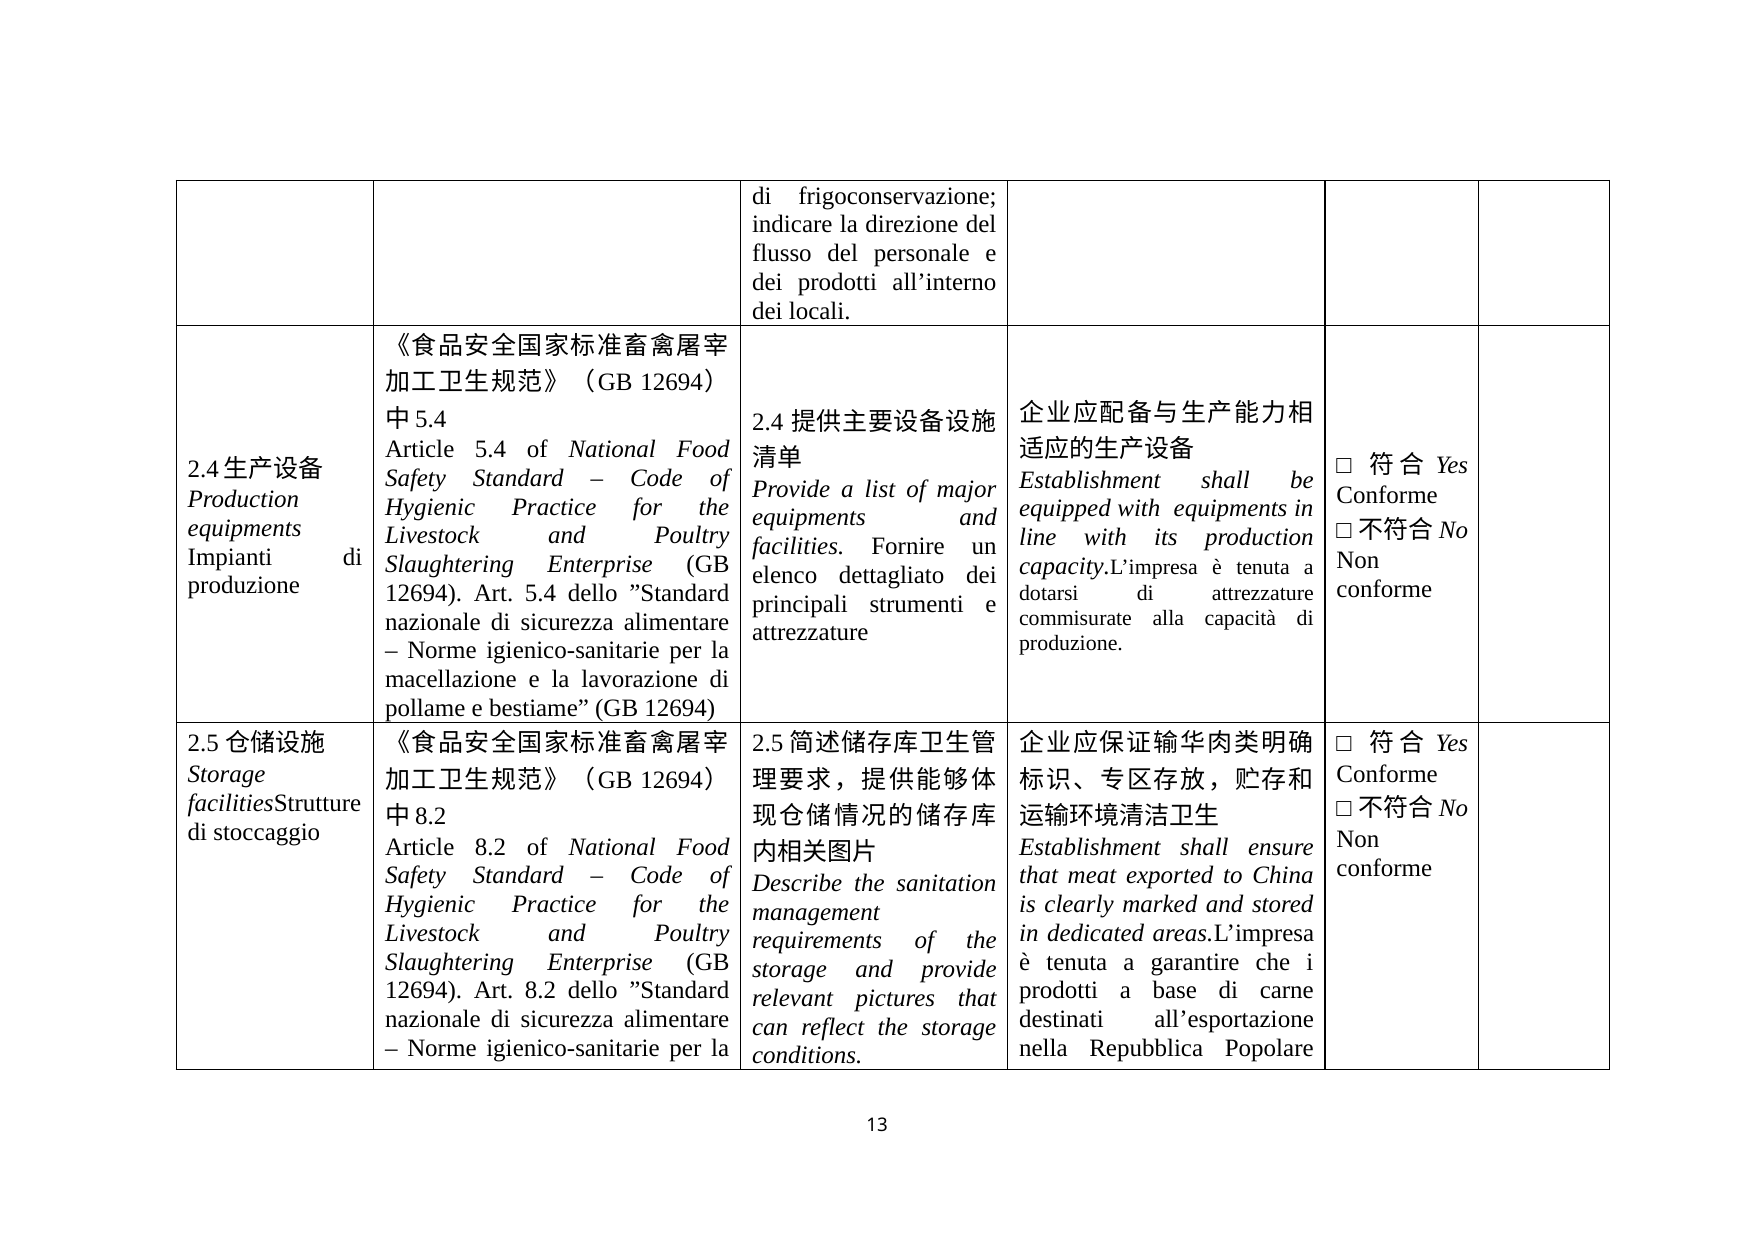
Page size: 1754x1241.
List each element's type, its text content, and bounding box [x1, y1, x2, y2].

table_cell [1479, 326, 1609, 722]
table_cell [1326, 181, 1478, 324]
table_cell □ 符合Yes Conforme □ 不符合No Non conforme [1326, 326, 1478, 722]
table_cell 《食品安全国家标准畜禽屠宰加工卫生规范》（GB 12694）中5.4 Article 5.4 of National Food Safety Standard – Code of Hygienic Practice for the Livestock and Poultry Slaughtering Enterprise (GB 12694). Art. 5.4 dello ”Standard nazionale di sicurezza alimentare – Norme igienico-sanitarie per la macellazione e la lavorazione di pollame e bestiame” (GB 12694) [374, 326, 740, 722]
table_cell 2.4 提供主要设备设施清单 Provide a list of major equipments and facilities. Fornire un elenco dettagliato dei principali strumenti e attrezzature [741, 326, 1007, 722]
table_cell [1326, 723, 1478, 1069]
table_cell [741, 181, 1007, 324]
table_cell 企业应配备与生产能力相适应的生产设备 Establishment shall be equipped with equipments in line with its production capacity.L’impresa è tenuta a dotarsi di attrezzature commisurate alla capacità di produzione. [1008, 326, 1324, 722]
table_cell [374, 723, 740, 1069]
table_cell 2.4生产设备 Production equipments Impianti di produzione [177, 326, 373, 722]
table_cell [1008, 723, 1324, 1069]
table_cell [1479, 181, 1609, 324]
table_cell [177, 181, 373, 324]
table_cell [177, 723, 373, 1069]
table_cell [374, 181, 740, 324]
table_cell [1479, 723, 1609, 1069]
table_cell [1008, 181, 1324, 324]
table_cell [741, 723, 1007, 1069]
